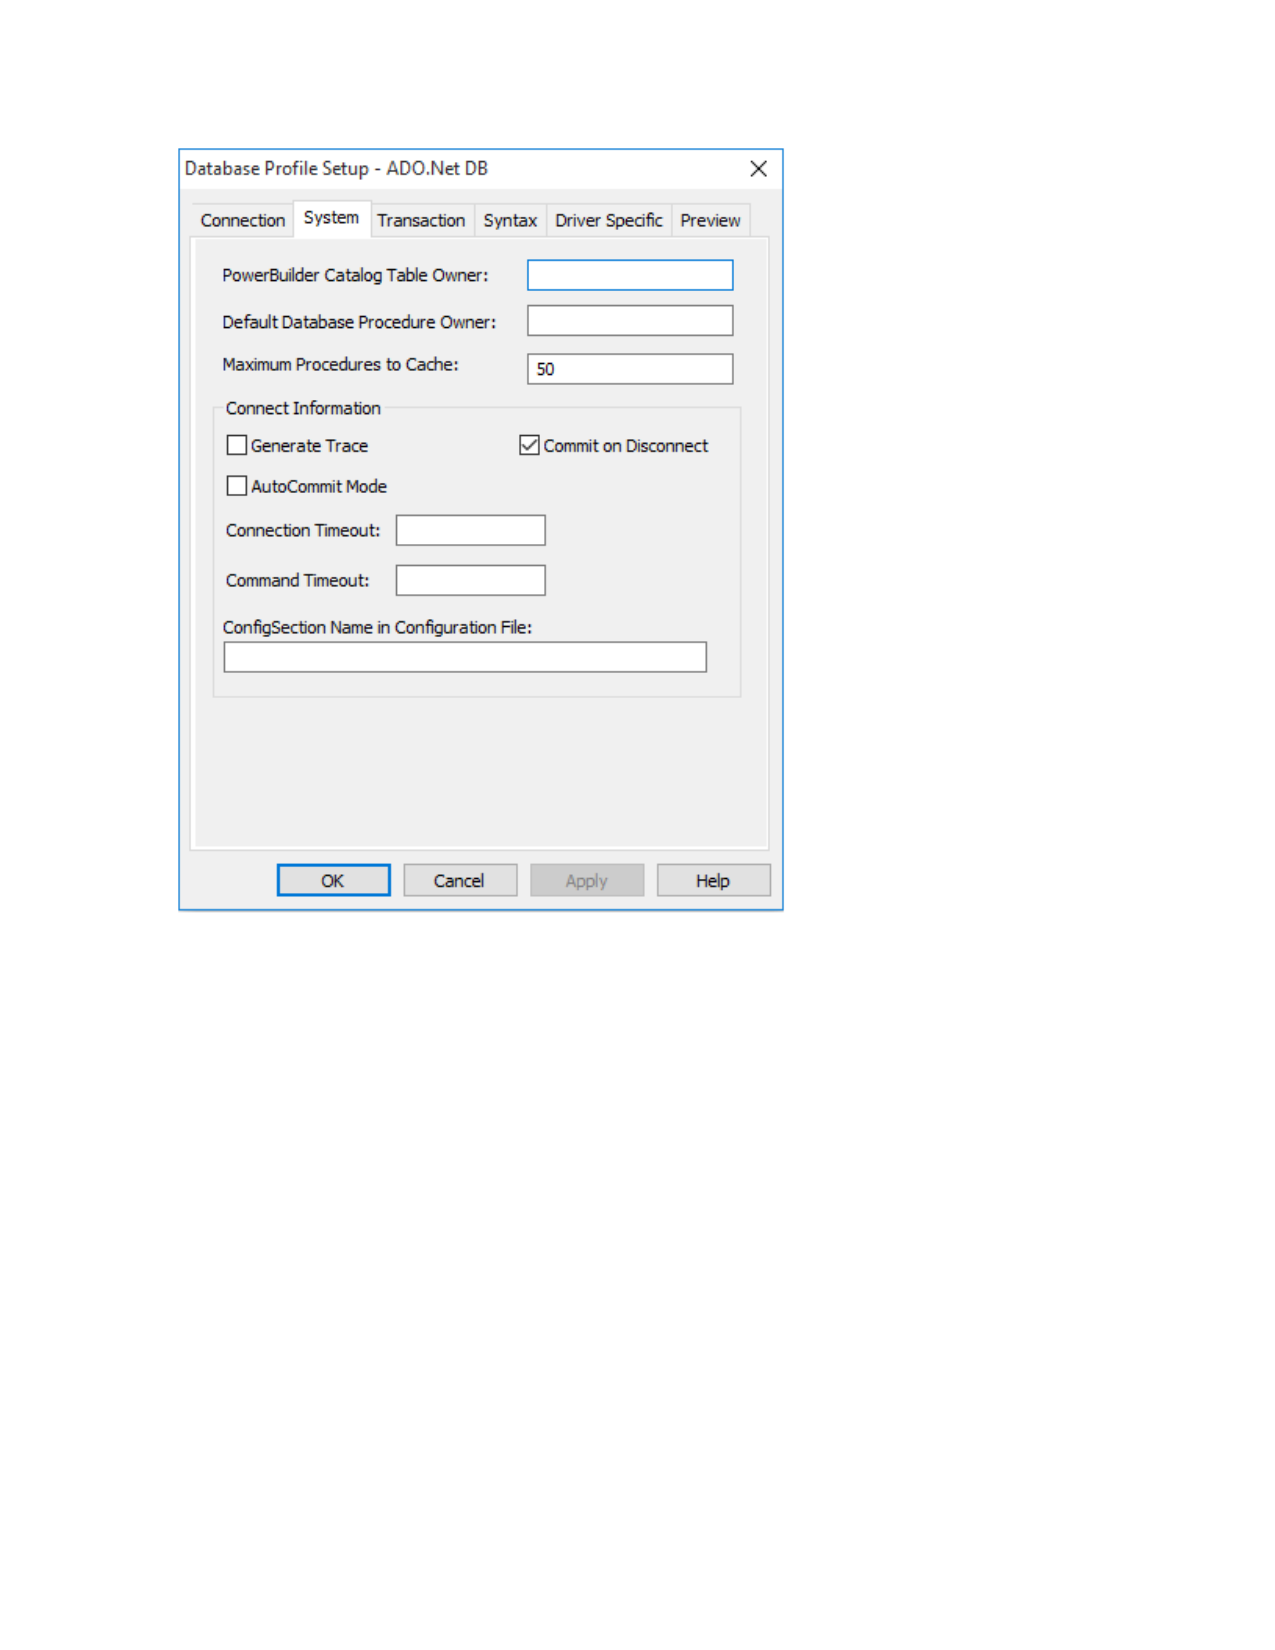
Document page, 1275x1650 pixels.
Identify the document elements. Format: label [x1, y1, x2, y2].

picture [177, 147, 795, 914]
